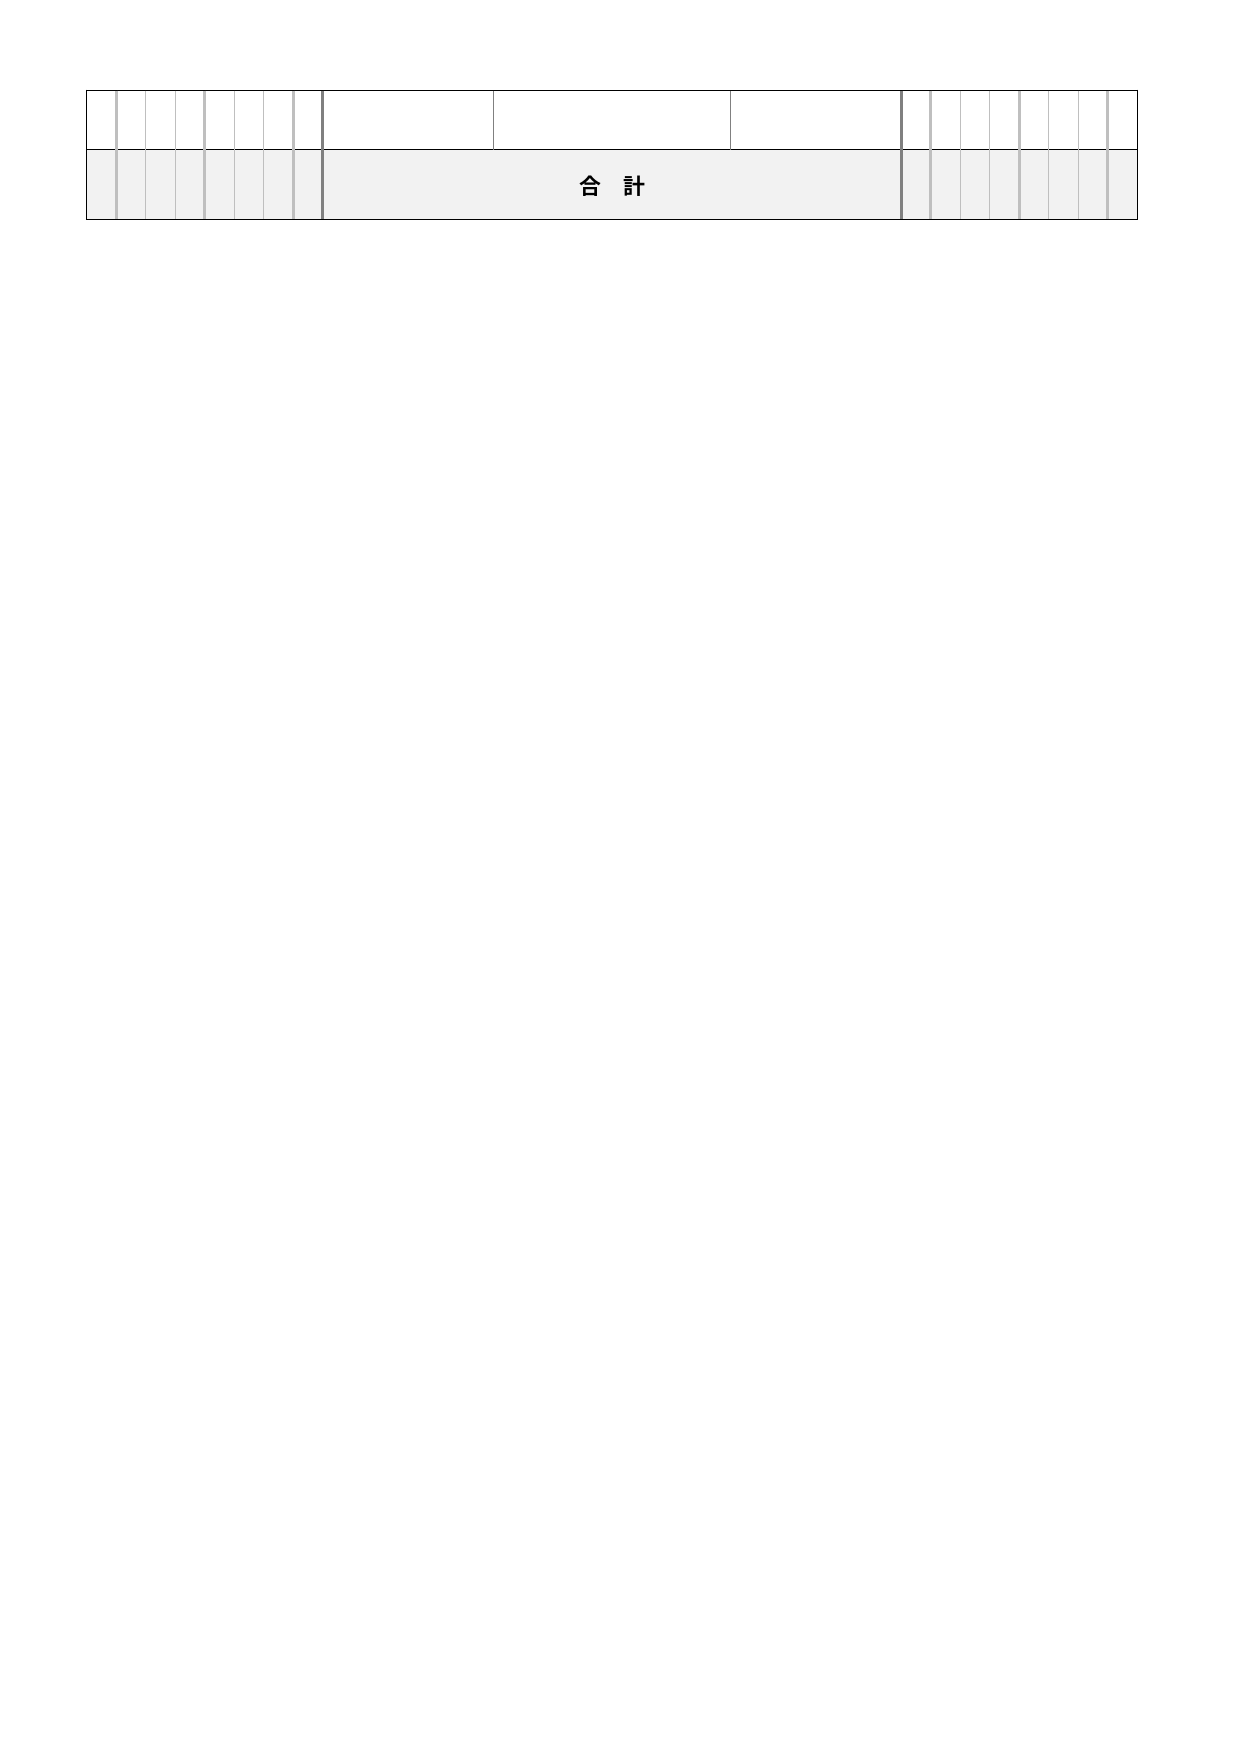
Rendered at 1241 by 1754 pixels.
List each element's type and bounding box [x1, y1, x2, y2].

table_cell [75, 90, 1163, 258]
